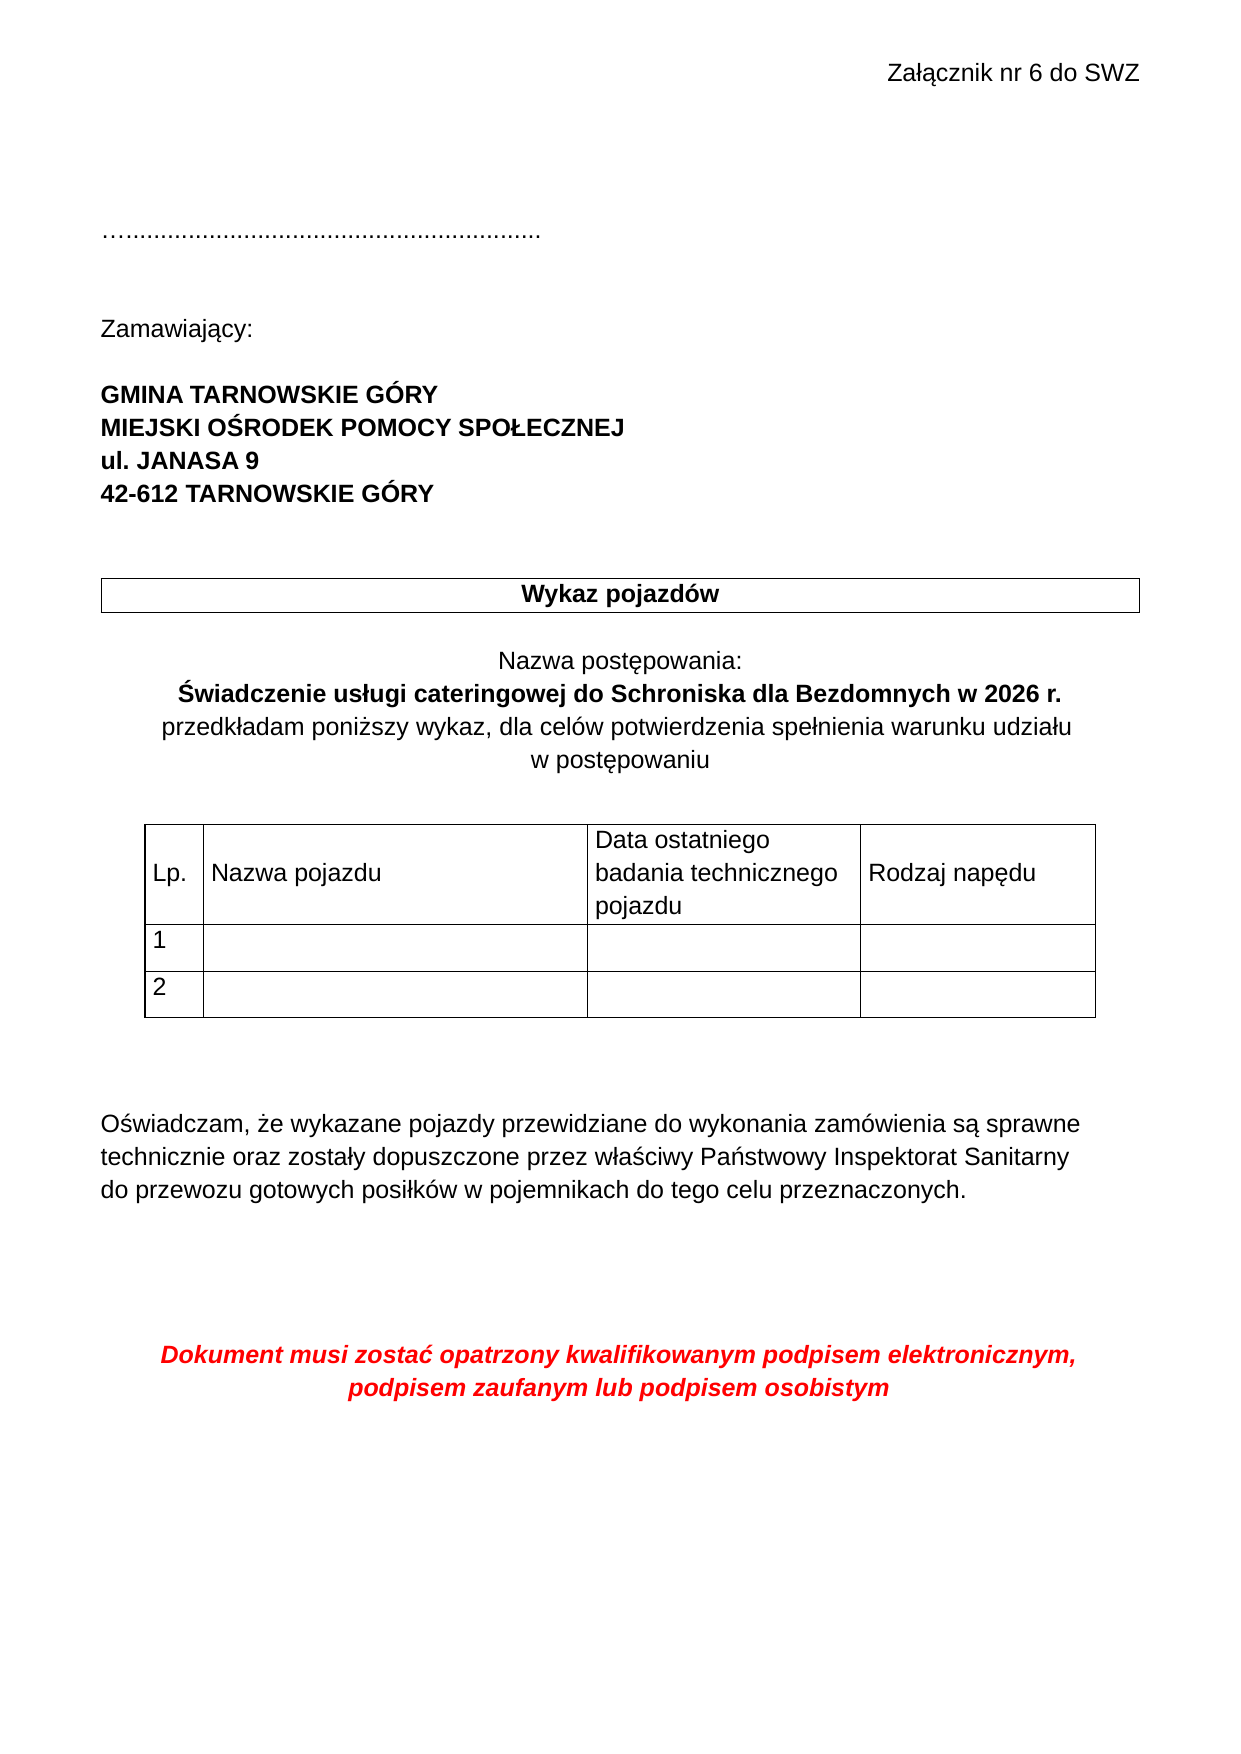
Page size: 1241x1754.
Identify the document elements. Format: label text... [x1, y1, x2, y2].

table_header Nazwa pojazdu [204, 825, 587, 924]
table_cell [588, 972, 860, 1017]
text ul. JANASA 9 [100, 446, 1140, 475]
text Świadczenie usługi cateringowej do Schroniska dla Bezdomnych w 2026 r. przedkładam poniższy wykaz, dla celów potwierdzenia spełnienia warunku udziału w postępowaniu [100, 679, 1140, 774]
text GMINA TARNOWSKIE GÓRY [100, 380, 1140, 409]
table_header Data ostatniego badania technicznego pojazdu [588, 825, 860, 924]
table_cell [204, 925, 587, 971]
text Oświadczam, że wykazane pojazdy przewidziane do wykonania zamówienia są sprawne technicznie oraz zostały dopuszczone przez właściwy Państwowy Inspektorat Sanitarny do przewozu gotowych posiłków w pojemnikach do tego celu przeznaczonych. [100, 1109, 1140, 1204]
text Nazwa postępowania: [100, 646, 1140, 675]
table_cell [588, 925, 860, 971]
table_cell [861, 925, 1095, 971]
table_header Wykaz pojazdów [102, 579, 1139, 612]
text Zamawiający: [100, 314, 1140, 343]
table_cell [861, 972, 1095, 1017]
table_header Lp. [146, 825, 203, 924]
table_header Rodzaj napędu [861, 825, 1095, 924]
text MIEJSKI OŚRODEK POMOCY SPOŁECZNEJ [100, 413, 1140, 442]
table_cell 1 [146, 925, 203, 971]
table_cell [204, 972, 587, 1017]
text Dokument musi zostać opatrzony kwalifikowanym podpisem elektronicznym, podpisem zaufanym lub podpisem osobistym [100, 1340, 1140, 1402]
text …............................................................ [100, 215, 1140, 244]
text 42-612 TARNOWSKIE GÓRY [100, 479, 1140, 508]
table_cell 2 [146, 972, 203, 1017]
